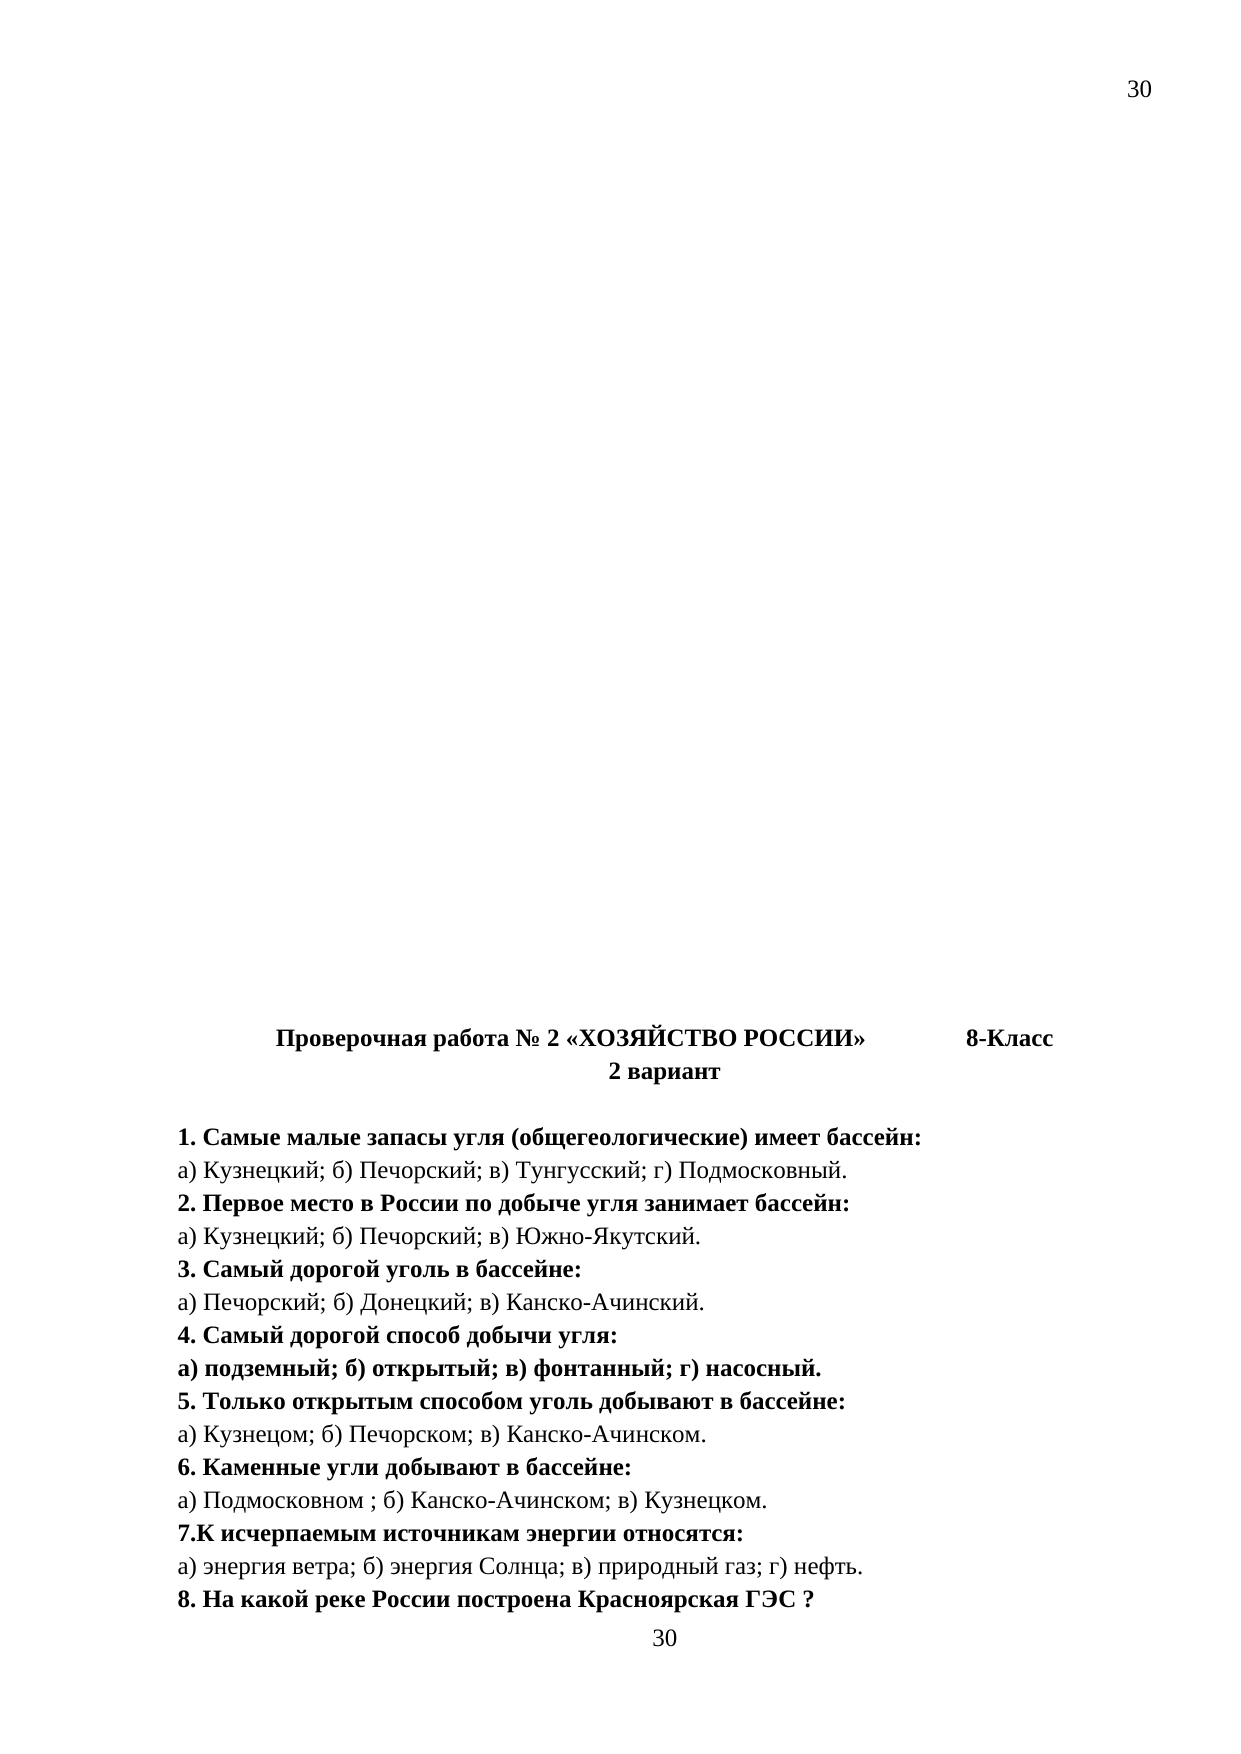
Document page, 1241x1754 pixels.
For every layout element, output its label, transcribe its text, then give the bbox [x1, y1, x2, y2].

text 1. Самые малые запасы угля (общегеологические) имеет бассейн: [177, 1122, 1152, 1151]
text а) Кузнецом; б) Печорском; в) Канско-Ачинском. [177, 1419, 1152, 1448]
text 2 вариант [177, 1056, 1152, 1084]
text 4. Самый дорогой способ добычи угля: [177, 1320, 1152, 1349]
text а) подземный; б) открытый; в) фонтанный; г) насосный. [177, 1353, 1152, 1382]
text 6. Каменные угли добывают в бассейне: [177, 1452, 1152, 1481]
text 2. Первое место в России по добыче угля занимает бассейн: [177, 1188, 1152, 1217]
text а) Печорский; б) Донецкий; в) Канско-Ачинский. [177, 1287, 1152, 1316]
text 8. На какой реке России построена Красноярская ГЭС ? [177, 1584, 1152, 1613]
text 5. Только открытым способом уголь добывают в бассейне: [177, 1386, 1152, 1415]
text Проверочная работа № 2 «ХОЗЯЙСТВО РОССИИ» 8-Класс [177, 1023, 1152, 1052]
text а) Кузнецкий; б) Печорский; в) Тунгусский; г) Подмосковный. [177, 1155, 1152, 1184]
text а) энергия ветра; б) энергия Солнца; в) природный газ; г) нефть. [177, 1551, 1152, 1580]
text 7.К исчерпаемым источникам энергии относятся: [177, 1518, 1152, 1547]
text 3. Самый дорогой уголь в бассейне: [177, 1254, 1152, 1283]
text а) Подмосковном ; б) Канско-Ачинском; в) Кузнецком. [177, 1485, 1152, 1514]
text а) Кузнецкий; б) Печорский; в) Южно-Якутский. [177, 1221, 1152, 1250]
